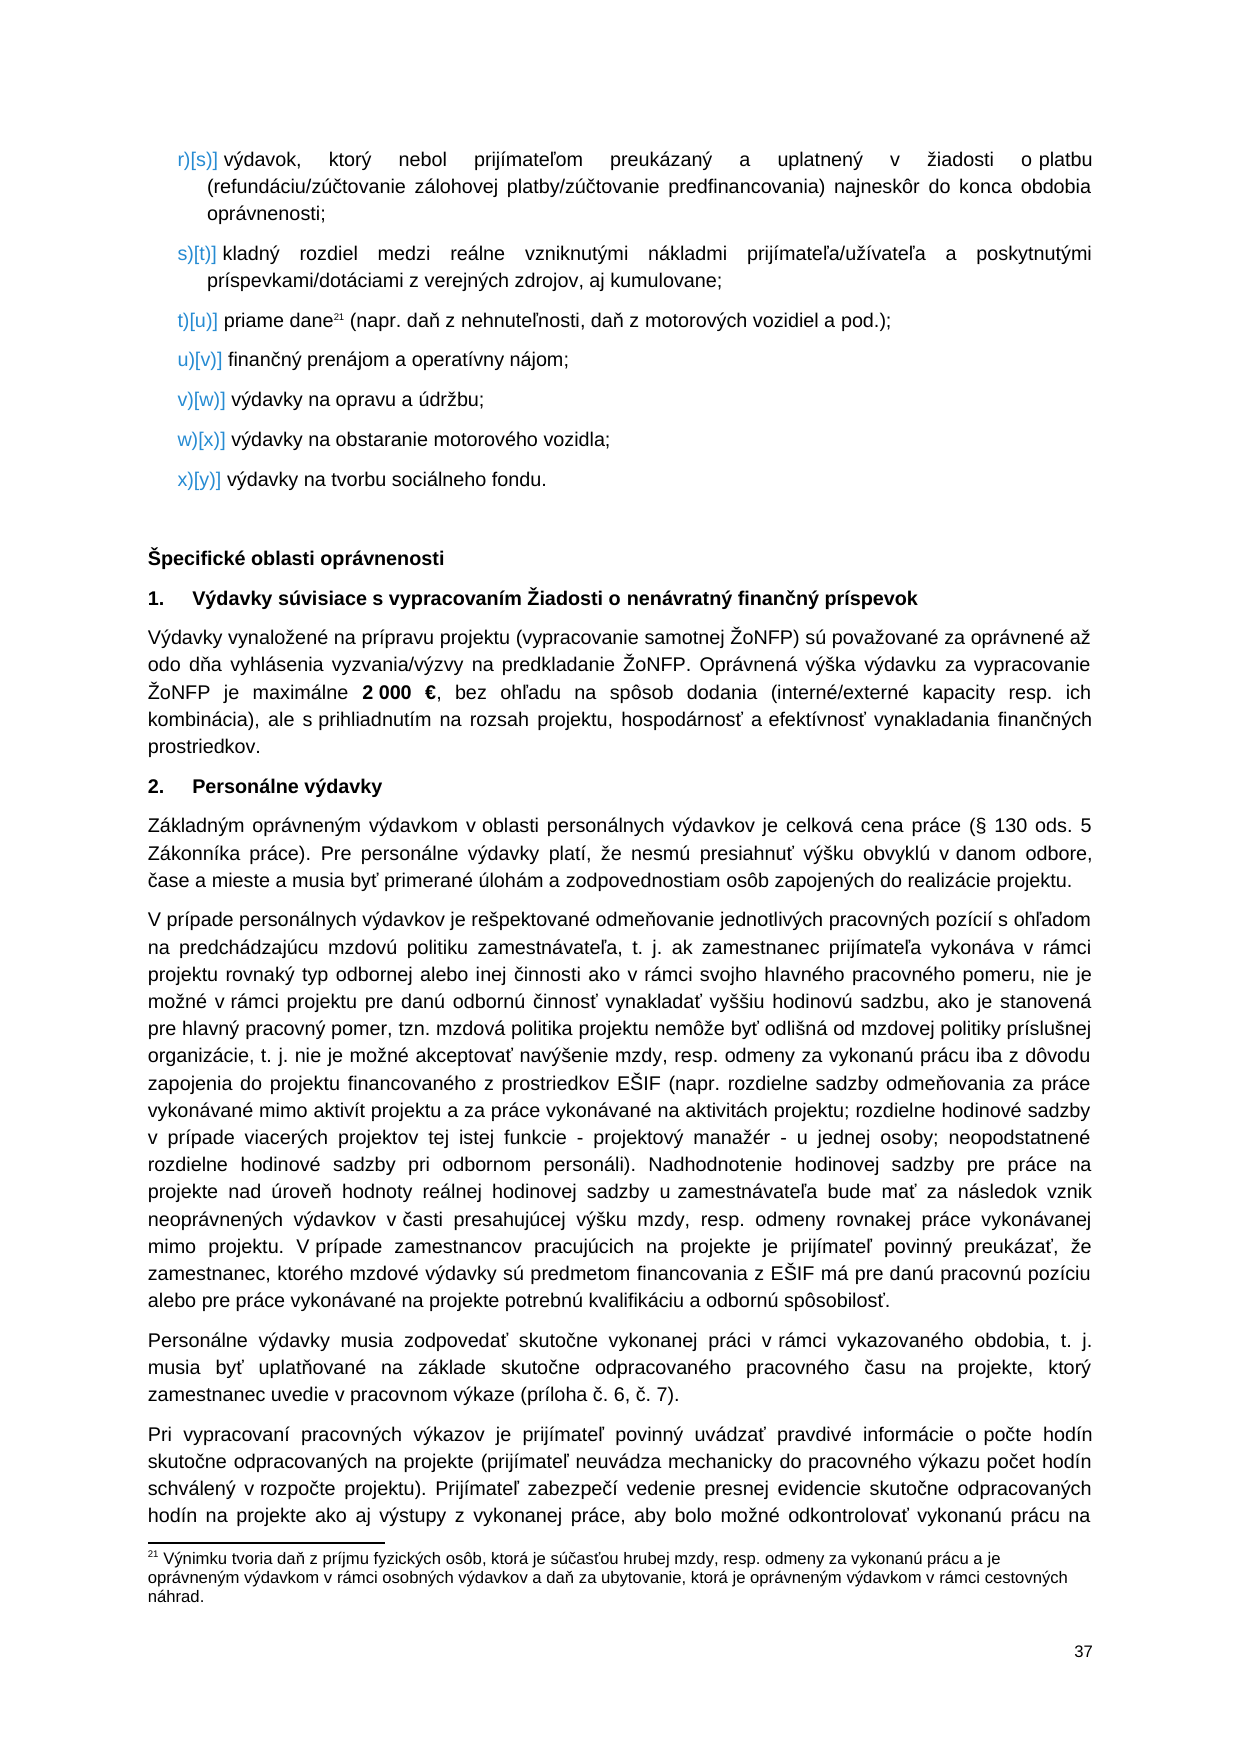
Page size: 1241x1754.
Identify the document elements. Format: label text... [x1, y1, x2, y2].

text Základným oprávneným výdavkom v oblasti personálnych výdavkov je celková cena práce (§ 130 ods. 5 Zákonníka práce). Pre personálne výdavky platí, že nesmú presiahnuť výšku obvyklú v danom odbore, čase a mieste a musia byť primerané úlohám a zodpovednostiam osôb zapojených do realizácie projektu. [148, 814, 1092, 891]
text Výdavky vynaložené na prípravu projektu (vypracovanie samotnej ŽoNFP) sú považované za oprávnené až odo dňa vyhlásenia vyzvania/výzvy na predkladanie ŽoNFP. Oprávnená výška výdavku za vypracovanie ŽoNFP je maximálne 2 000 €, bez ohľadu na spôsob dodania (interné/externé kapacity resp. ich kombinácia), ale s prihliadnutím na rozsah projektu, hospodárnosť a efektívnosť vynakladania finančných prostriedkov. [148, 626, 1092, 758]
list finančný prenájom a operatívny nájom; [177, 348, 1092, 371]
list výdavky na opravu a údržbu; [177, 388, 1092, 411]
text Špecifické oblasti oprávnenosti [148, 547, 1092, 569]
list Výdavky súvisiace s vypracovaním Žiadosti o nenávratný finančný príspevok [148, 586, 1092, 609]
text V prípade personálnych výdavkov je rešpektované odmeňovanie jednotlivých pracovných pozícií s ohľadom na predchádzajúcu mzdovú politiku zamestnávateľa, t. j. ak zamestnanec prijímateľa vykonáva v rámci projektu rovnaký typ odbornej alebo inej činnosti ako v rámci svojho hlavného pracovného pomeru, nie je možné v rámci projektu pre danú odbornú činnosť vynakladať vyššiu hodinovú sadzbu, ako je stanovená pre hlavný pracovný pomer, tzn. mzdová politika projektu nemôže byť odlišná od mzdovej politiky príslušnej organizácie, t. j. nie je možné akceptovať navýšenie mzdy, resp. odmeny za vykonanú prácu iba z dôvodu zapojenia do projektu financovaného z prostriedkov EŠIF (napr. rozdielne sadzby odmeňovania za práce vykonávané mimo aktivít projektu a za práce vykonávané na aktivitách projektu; rozdielne hodinové sadzby v prípade viacerých projektov tej istej funkcie - projektový manažér - u jednej osoby; neopodstatnené rozdielne hodinové sadzby pri odbornom personáli). Nadhodnotenie hodinovej sadzby pre práce na projekte nad úroveň hodnoty reálnej hodinovej sadzby u zamestnávateľa bude mať za následok vznik neoprávnených výdavkov v časti presahujúcej výšku mzdy, resp. odmeny rovnakej práce vykonávanej mimo projektu. V prípade zamestnancov pracujúcich na projekte je prijímateľ povinný preukázať, že zamestnanec, ktorého mzdové výdavky sú predmetom financovania z EŠIF má pre danú pracovnú pozíciu alebo pre práce vykonávané na projekte potrebnú kvalifikáciu a odbornú spôsobilosť. [148, 908, 1092, 1312]
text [148, 1423, 1092, 1527]
list Personálne výdavky [148, 774, 1092, 797]
list priame dane (napr. daň z nehnuteľnosti, daň z motorových vozidiel a pod.); [177, 309, 1092, 331]
list výdavky na obstaranie motorového vozidla; [177, 428, 1092, 450]
list kladný rozdiel medzi reálne vzniknutými nákladmi prijímateľa/užívateľa a poskytnutými príspevkami/dotáciami z verejných zdrojov, aj kumulovane; [177, 242, 1092, 292]
list výdavok, ktorý nebol prijímateľom preukázaný a uplatnený v žiadosti o platbu (refundáciu/zúčtovanie zálohovej platby/zúčtovanie predfinancovania) najneskôr do konca obdobia oprávnenosti; [177, 148, 1092, 225]
list výdavky na tvorbu sociálneho fondu. [177, 467, 1092, 490]
text Personálne výdavky musia zodpovedať skutočne vykonanej práci v rámci vykazovaného obdobia, t. j. musia byť uplatňované na základe skutočne odpracovaného pracovného času na projekte, ktorý zamestnanec uvedie v pracovnom výkaze (príloha č. 6, č. 7). [148, 1329, 1092, 1406]
